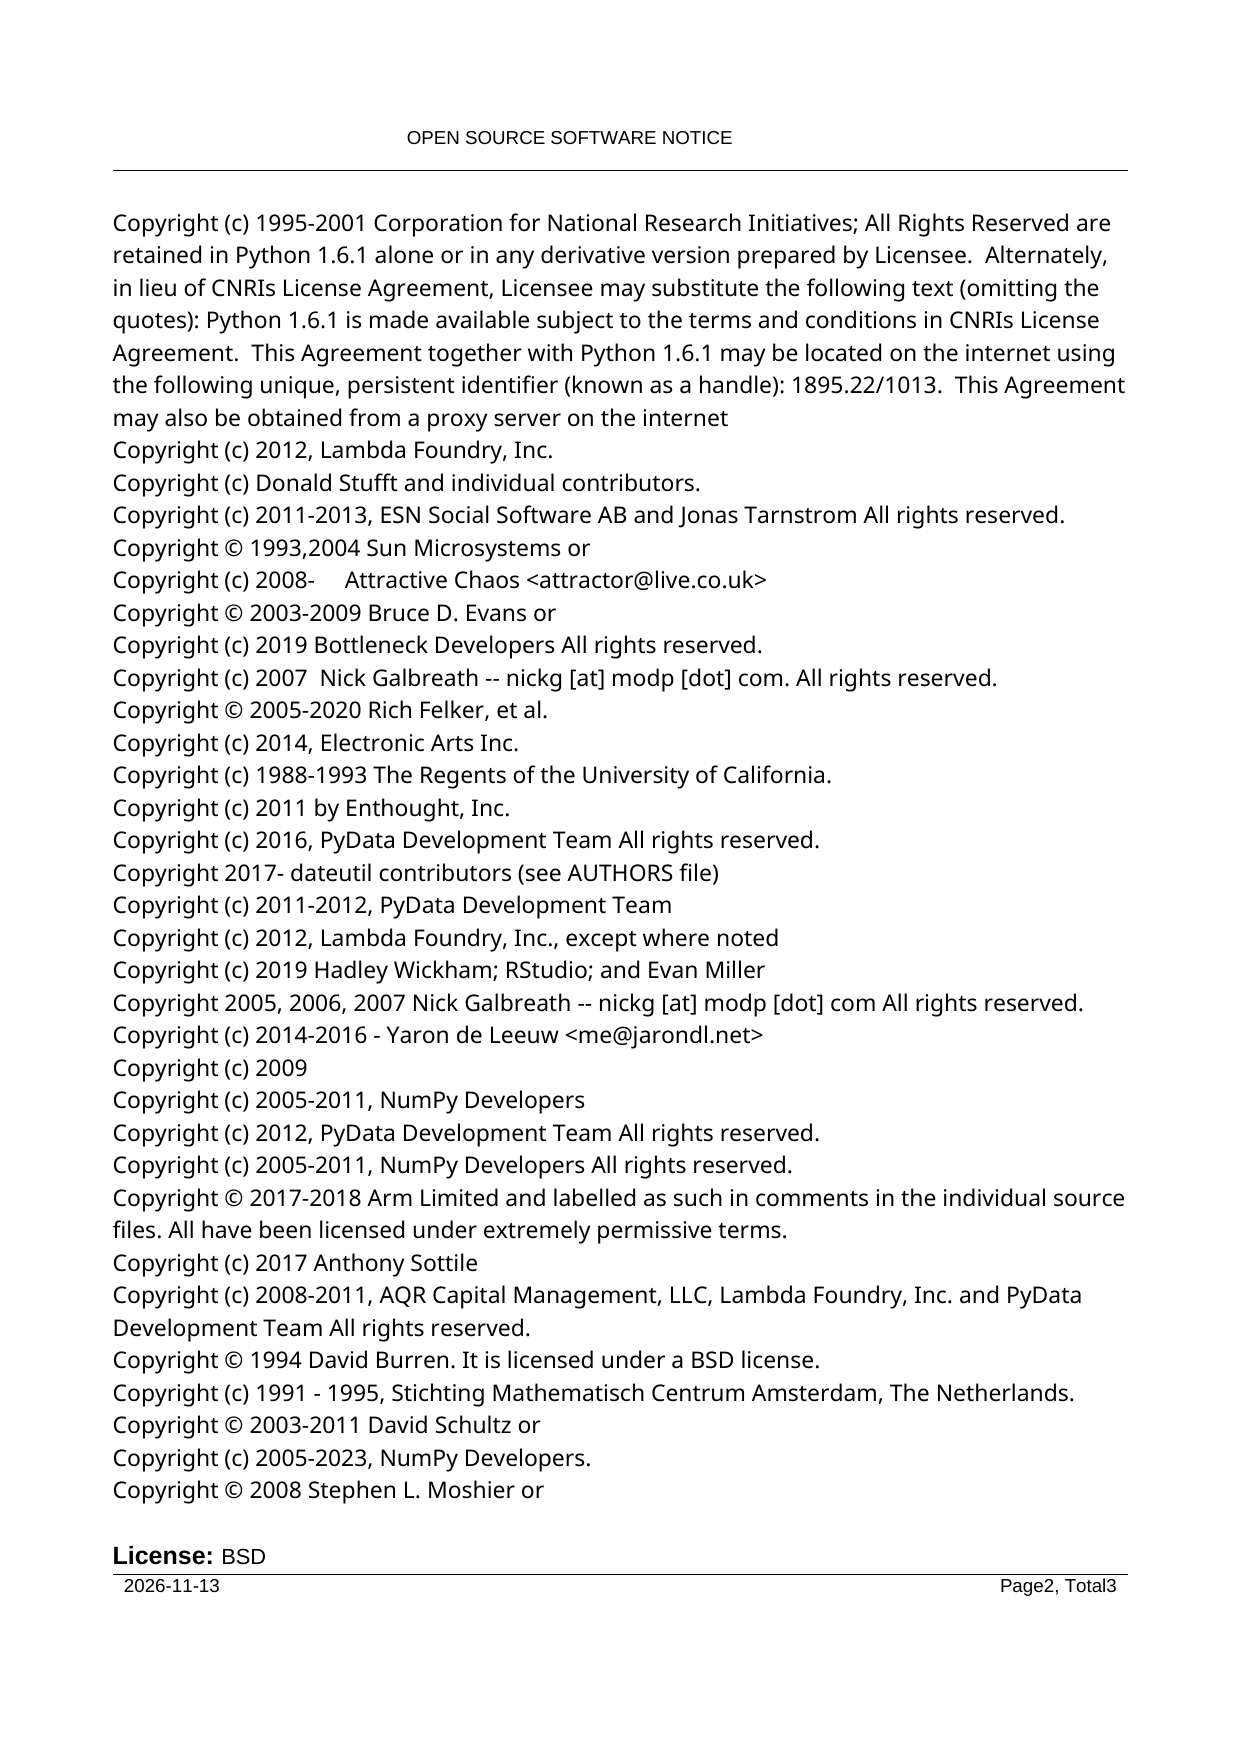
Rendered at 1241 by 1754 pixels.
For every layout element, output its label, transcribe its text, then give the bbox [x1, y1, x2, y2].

text License: BSD [112, 1539, 1128, 1571]
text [112, 206, 1128, 1539]
